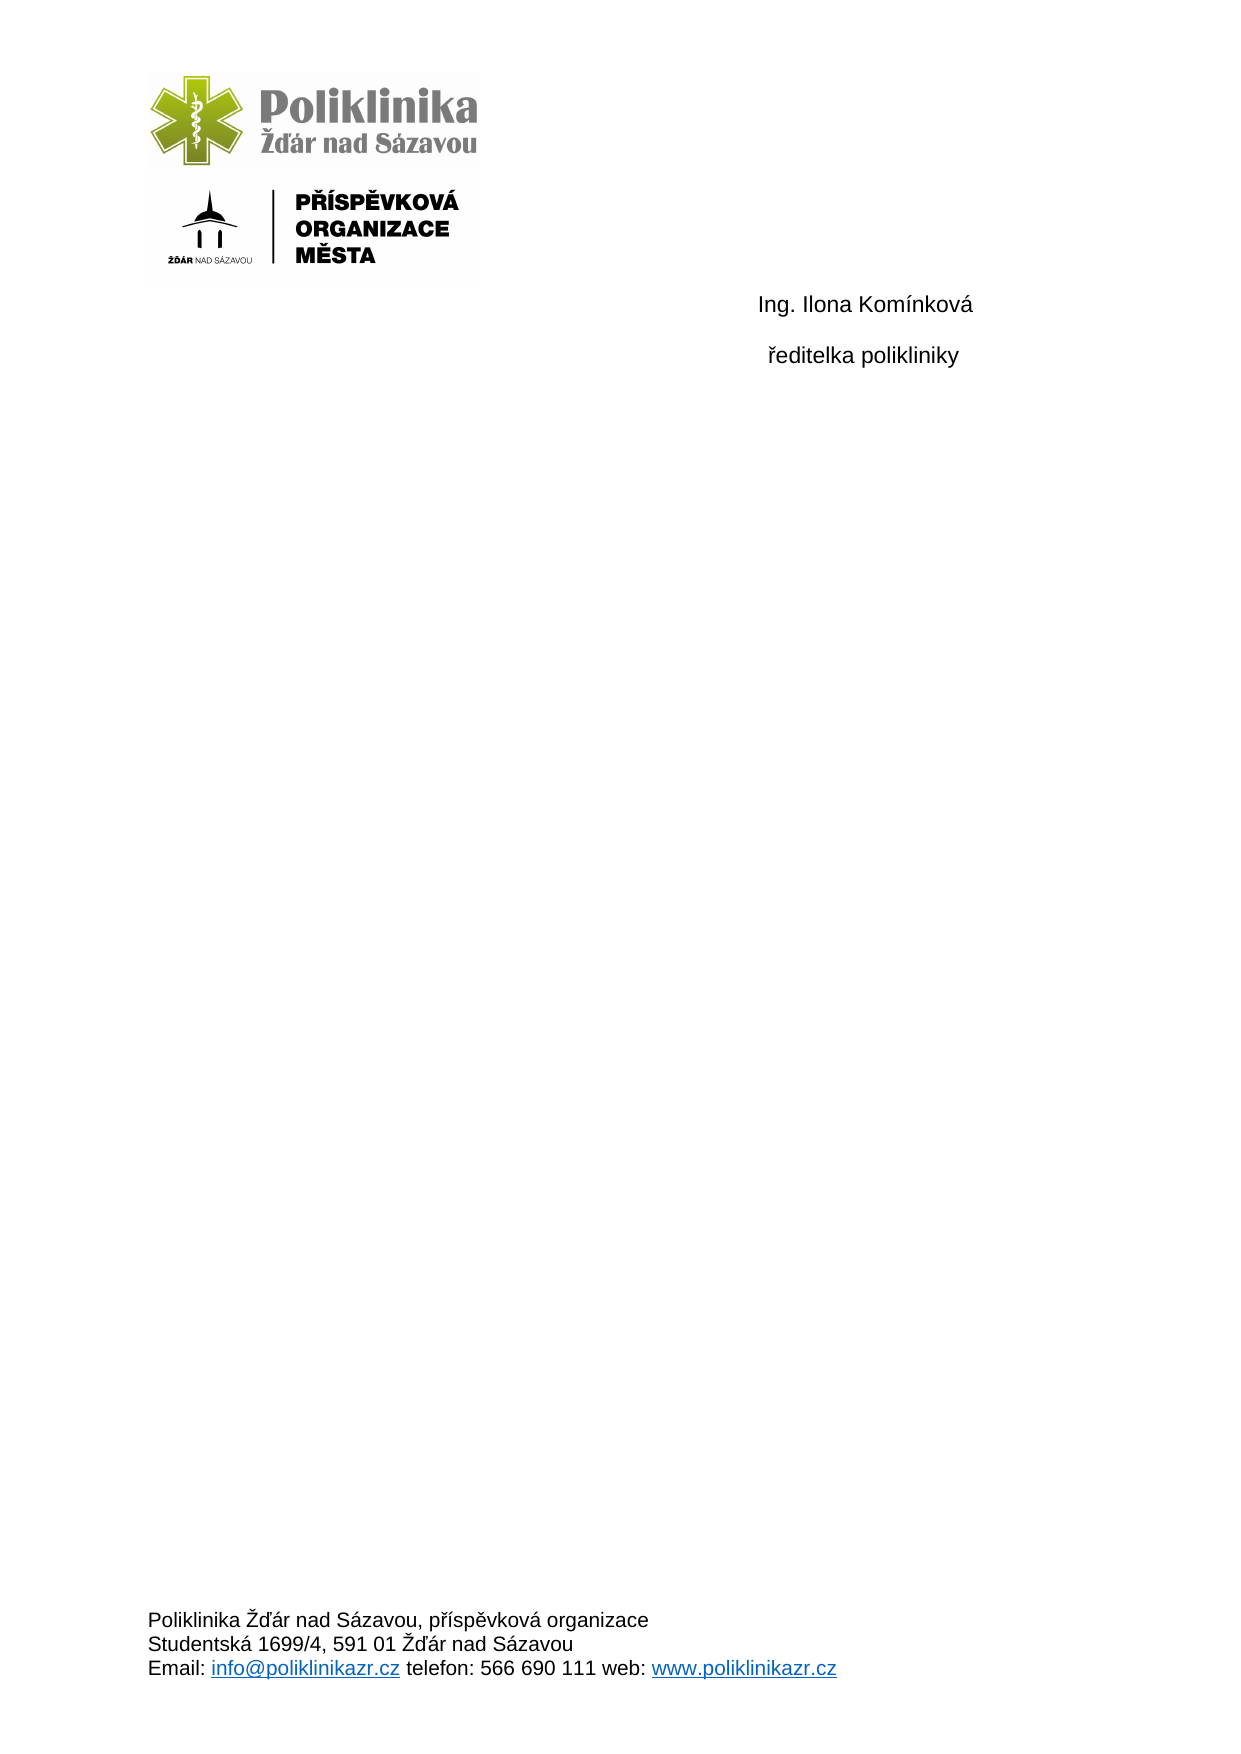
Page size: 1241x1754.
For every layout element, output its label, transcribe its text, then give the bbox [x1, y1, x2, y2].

text ředitelka polikliniky [768, 342, 1093, 368]
picture [147, 73, 480, 286]
text Ing. Ilona Komínková [694, 291, 1093, 318]
